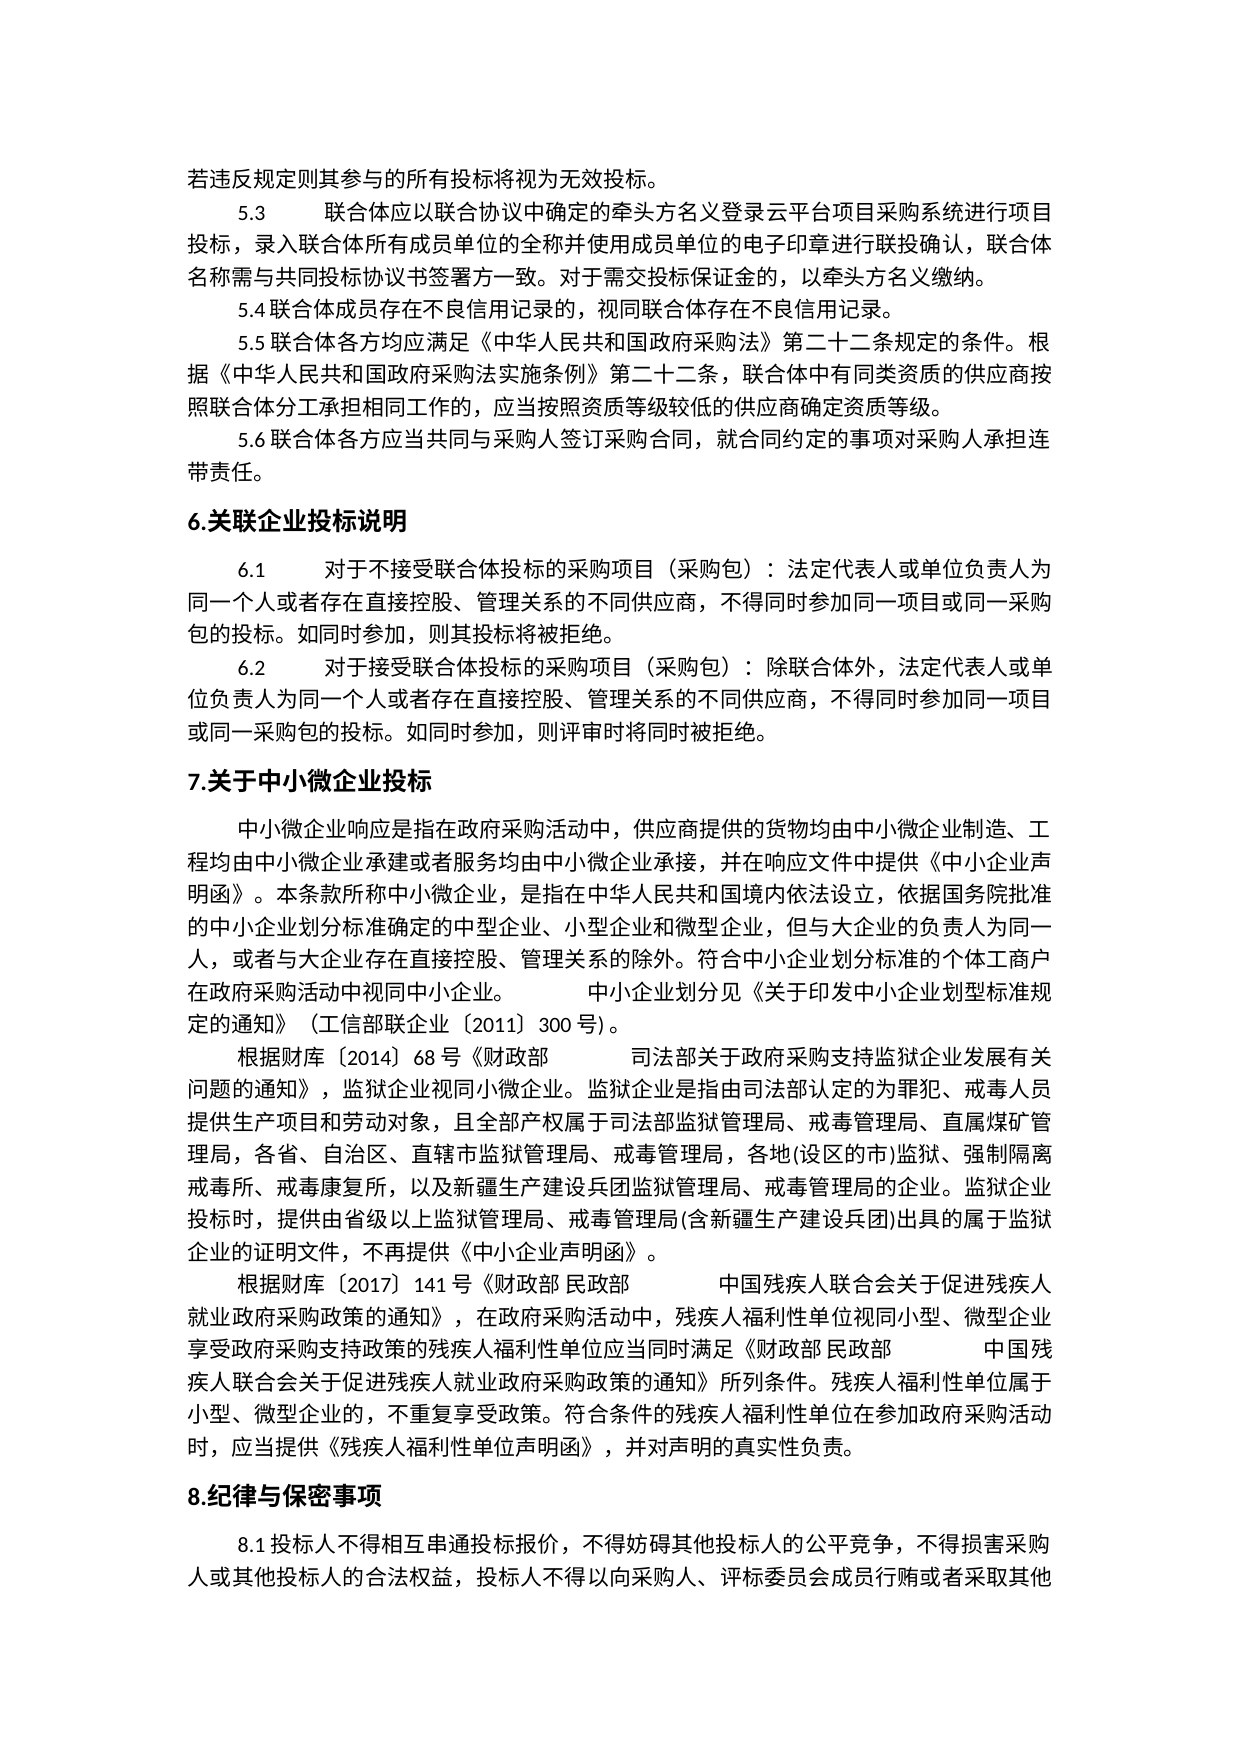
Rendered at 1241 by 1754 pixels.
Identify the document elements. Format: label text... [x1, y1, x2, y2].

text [187, 1527, 1053, 1592]
text 根据财库〔2014〕68号《财政部 司法部关于政府采购支持监狱企业发展有关问题的通知》，监狱企业视同小微企业。监狱企业是指由司法部认定的为罪犯、戒毒人员提供生产项目和劳动对象，且全部产权属于司法部监狱管理局、戒毒管理局、直属煤矿管理局，各省、自治区、直辖市监狱管理局、戒毒管理局，各地(设区的市)监狱、强制隔离戒毒所、戒毒康复所，以及新疆生产建设兵团监狱管理局、戒毒管理局的企业。监狱企业投标时，提供由省级以上监狱管理局、戒毒管理局(含新疆生产建设兵团)出具的属于监狱企业的证明文件，不再提供《中小企业声明函》。 [187, 1039, 1053, 1267]
text 根据财库〔2017〕141号《财政部 民政部 中国残疾人联合会关于促进残疾人就业政府采购政策的通知》，在政府采购活动中，残疾人福利性单位视同小型、微型企业，享受政府采购支持政策的残疾人福利性单位应当同时满足《财政部 民政部 中国残疾人联合会关于促进残疾人就业政府采购政策的通知》所列条件。残疾人福利性单位属于小型、微型企业的，不重复享受政策。符合条件的残疾人福利性单位在参加政府采购活动时，应当提供《残疾人福利性单位声明函》，并对声明的真实性负责。 [187, 1267, 1053, 1462]
text 5.5联合体各方均应满足《中华人民共和国政府采购法》第二十二条规定的条件。根据《中华人民共和国政府采购法实施条例》第二十二条，联合体中有同类资质的供应商按照联合体分工承担相同工作的，应当按照资质等级较低的供应商确定资质等级。 [187, 324, 1053, 422]
text 中小微企业响应是指在政府采购活动中，供应商提供的货物均由中小微企业制造、工程均由中小微企业承建或者服务均由中小微企业承接，并在响应文件中提供《中小企业声明函》。本条款所称中小微企业，是指在中华人民共和国境内依法设立，依据国务院批准的中小企业划分标准确定的中型企业、小型企业和微型企业，但与大企业的负责人为同一人，或者与大企业存在直接控股、管理关系的除外。符合中小企业划分标准的个体工商户，在政府采购活动中视同中小企业。 中小企业划分见《关于印发中小企业划型标准规定的通知》（工信部联企业〔2011〕300号) 。 [187, 812, 1053, 1039]
text 5.6联合体各方应当共同与采购人签订采购合同，就合同约定的事项对采购人承担连带责任。 [187, 422, 1053, 487]
text 7.关于中小微企业投标 [187, 747, 1053, 812]
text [187, 162, 1053, 194]
text 8.纪律与保密事项 [187, 1462, 1053, 1527]
text 6.1 对于不接受联合体投标的采购项目（采购包）：法定代表人或单位负责人为同一个人或者存在直接控股、管理关系的不同供应商，不得同时参加同一项目或同一采购包的投标。如同时参加，则其投标将被拒绝。 [187, 552, 1053, 649]
text 5.4联合体成员存在不良信用记录的，视同联合体存在不良信用记录。 [187, 292, 1053, 324]
text 6.2 对于接受联合体投标的采购项目（采购包）：除联合体外，法定代表人或单位负责人为同一个人或者存在直接控股、管理关系的不同供应商，不得同时参加同一项目或同一采购包的投标。如同时参加，则评审时将同时被拒绝。 [187, 649, 1053, 747]
text 6.关联企业投标说明 [187, 487, 1053, 552]
text 5.3 联合体应以联合协议中确定的牵头方名义登录云平台项目采购系统进行项目投标，录入联合体所有成员单位的全称并使用成员单位的电子印章进行联投确认，联合体名称需与共同投标协议书签署方一致。对于需交投标保证金的，以牵头方名义缴纳。 [187, 194, 1053, 292]
